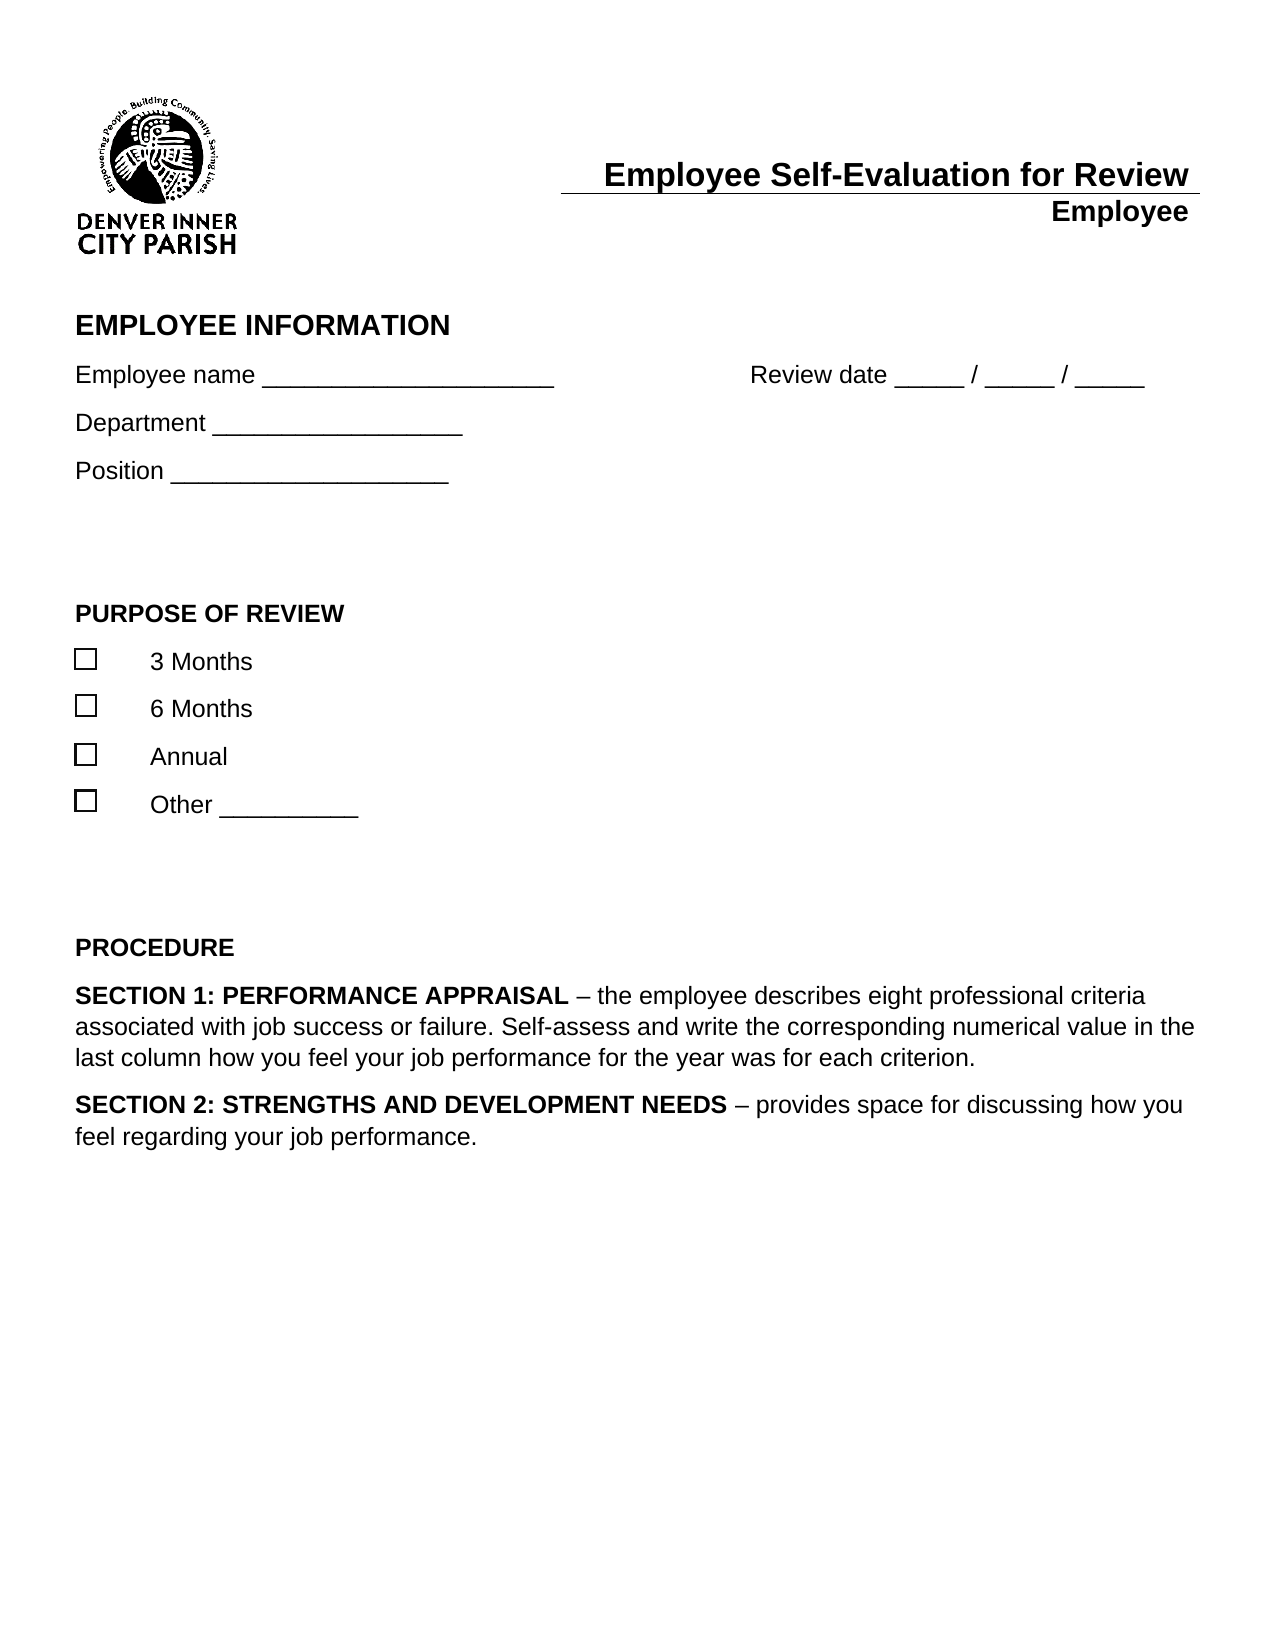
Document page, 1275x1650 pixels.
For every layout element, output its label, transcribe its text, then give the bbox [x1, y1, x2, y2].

text PROCEDURE [75, 933, 1200, 962]
table_header Employee Self-Evaluation for Review [561, 155, 1200, 193]
text SECTION 2: STRENGTHS AND DEVELOPMENT NEEDS – provides space for discussing how you feel regarding your job performance. [75, 1090, 1200, 1150]
text Other __________ [75, 790, 1200, 818]
text 3 Months [75, 647, 1200, 675]
text Department __________________ [75, 408, 1200, 437]
table_cell Employee [561, 194, 1200, 228]
text 6 Months [75, 694, 1200, 723]
text Position ____________________ [75, 456, 1200, 484]
text Annual [75, 742, 1200, 771]
text EMPLOYEE INFORMATION [75, 308, 1200, 341]
text SECTION 1: PERFORMANCE APPRAISAL – the employee describes eight professional criteria associated with job success or failure. Self-assess and write the corresponding numerical value in the last column how you feel your job performance for the year was for each criterion. [75, 981, 1200, 1071]
picture [63, 86, 251, 271]
text PURPOSE OF REVIEW [75, 599, 1200, 628]
text Employee name _____________________ Review date _____ / _____ / _____ [75, 360, 1200, 389]
